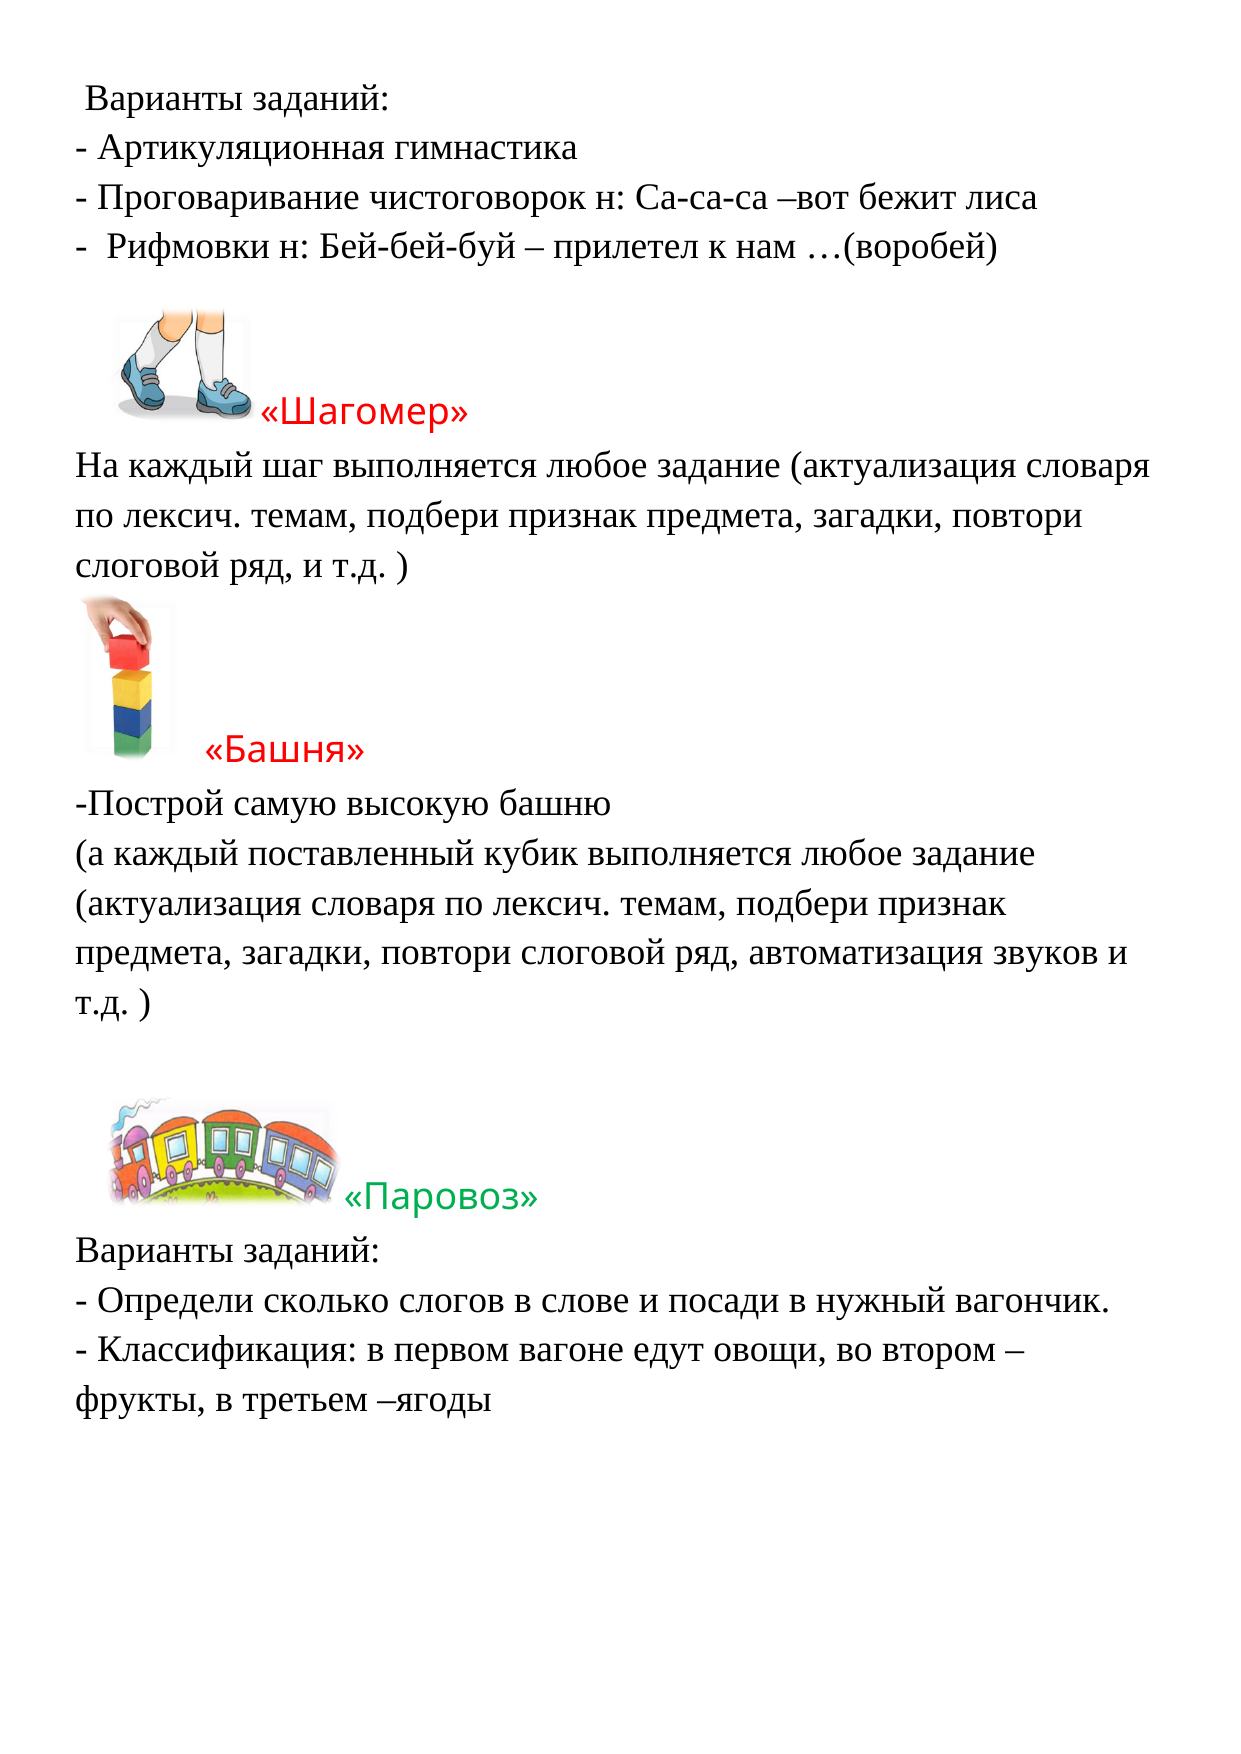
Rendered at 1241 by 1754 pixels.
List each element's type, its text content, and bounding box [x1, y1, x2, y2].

text - Классификация: в первом вагоне едут овощи, во втором – фрукты, в третьем –ягоды [75, 1327, 1165, 1419]
text - Рифмовки н: Бей-бей-буй – прилетел к нам …(воробей) [75, 224, 1165, 267]
text - Проговаривание чистоговорок н: Са-са-са –вот бежит лиса [75, 174, 1165, 217]
picture [103, 305, 260, 425]
text Варианты заданий: [75, 1228, 1165, 1271]
text - Определи сколько слогов в слове и посади в нужный вагончик. [75, 1277, 1165, 1320]
text «Башня» [75, 592, 1165, 773]
text -Построй самую высокую башню [75, 781, 1165, 824]
text «Паровоз» [75, 1093, 1165, 1220]
text (а каждый поставленный кубик выполняется любое задание (актуализация словаря по лексич. темам, подбери признак предмета, загадки, повтори слоговой ряд, автоматизация звуков и т.д. ) [75, 830, 1165, 1022]
text «Шагомер» [75, 306, 1165, 435]
picture [103, 1093, 344, 1209]
text Варианты заданий: [75, 75, 1165, 118]
text - Артикуляционная гимнастика [75, 124, 1165, 168]
picture [75, 591, 186, 763]
text На каждый шаг выполняется любое задание (актуализация словаря по лексич. темам, подбери признак предмета, загадки, повтори слоговой ряд, и т.д. ) [75, 443, 1165, 585]
